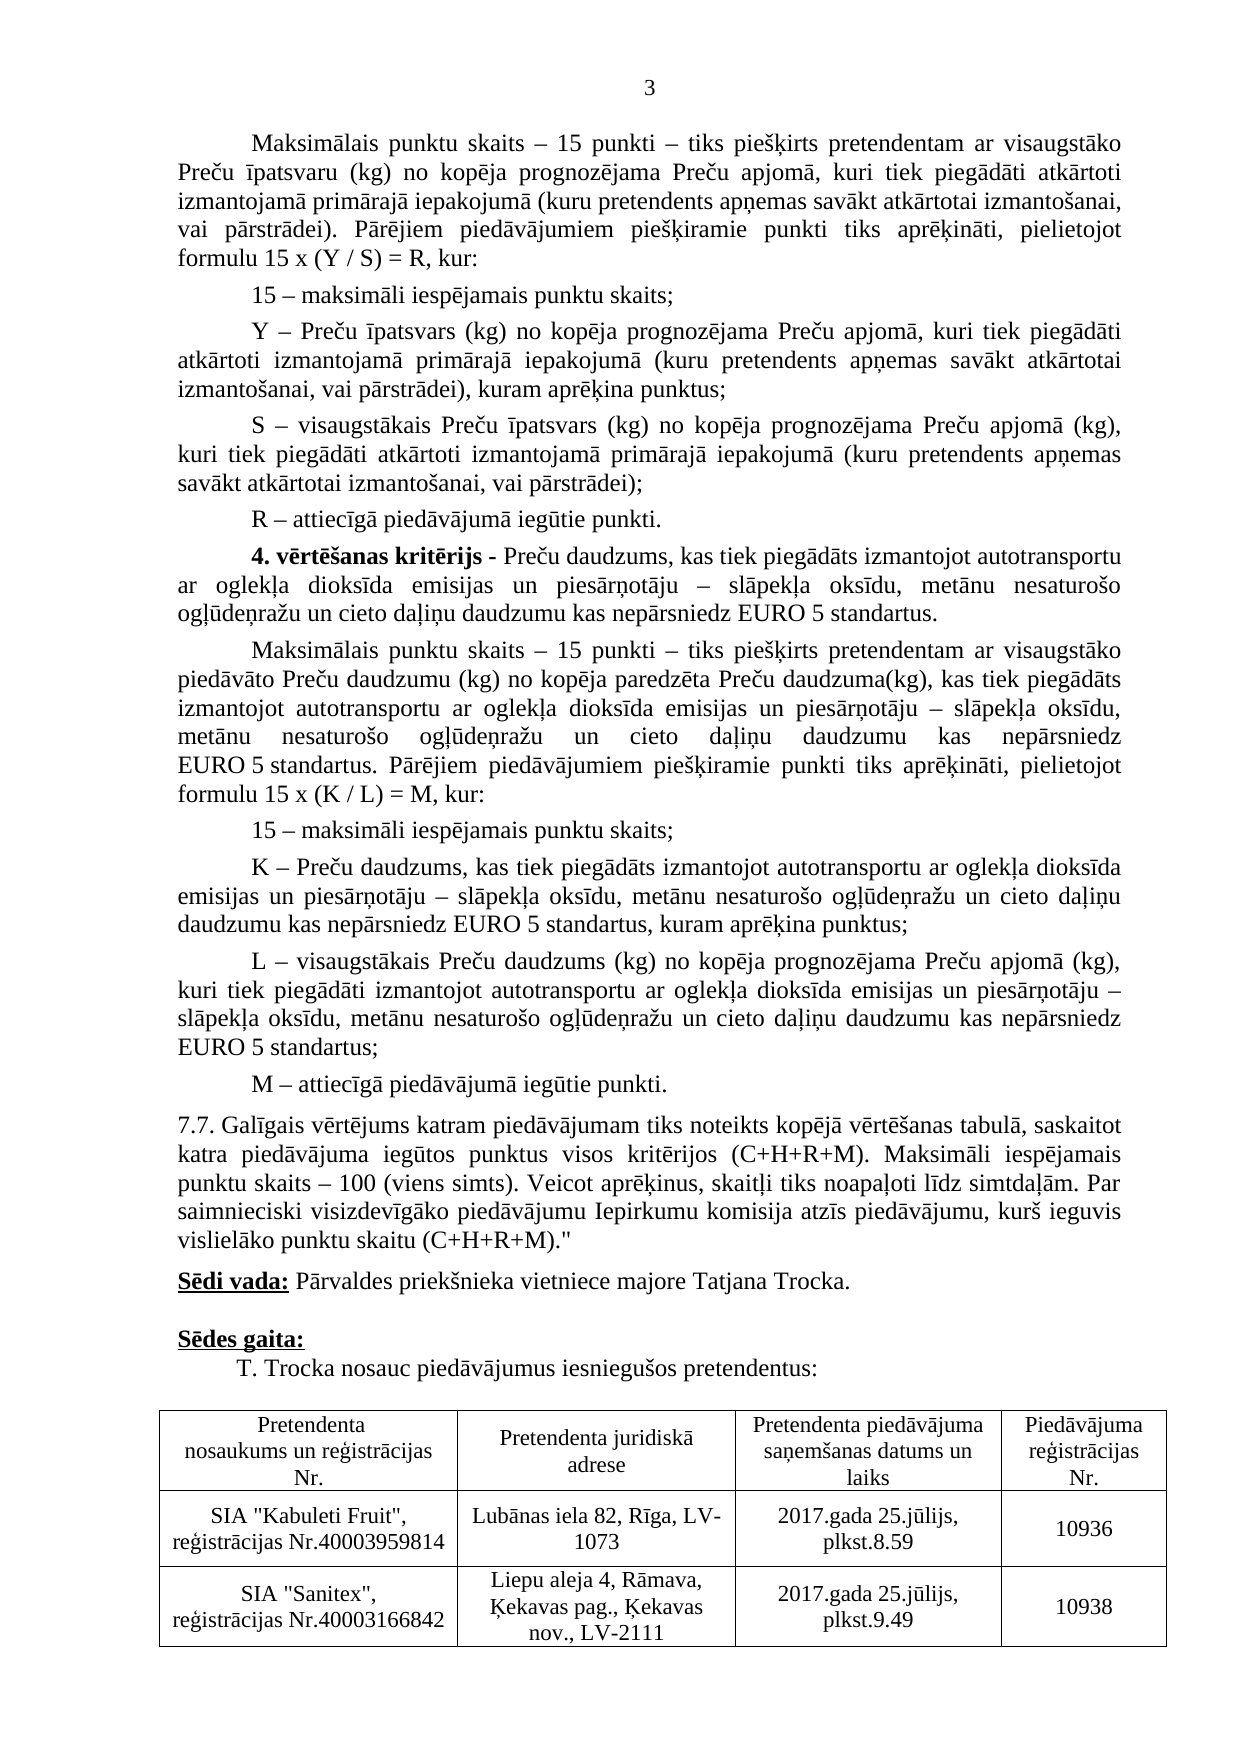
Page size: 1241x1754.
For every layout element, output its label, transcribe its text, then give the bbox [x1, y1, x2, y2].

text Sēdi vada: Pārvaldes priekšnieka vietniece majore Tatjana Trocka. [177, 1266, 1122, 1295]
text K – Preču daudzums, kas tiek piegādāts izmantojot autotransportu ar oglekļa dioksīda emisijas un piesārņotāju – slāpekļa oksīdu, metānu nesaturošo ogļūdeņražu un cieto daļiņu daudzumu kas nepārsniedz EURO 5 standartus, kuram aprēķina punktus; [177, 852, 1122, 938]
text Maksimālais punktu skaits – 15 punkti – tiks piešķirts pretendentam ar visaugstāko piedāvāto Preču daudzumu (kg) no kopēja paredzēta Preču daudzuma(kg), kas tiek piegādāts izmantojot autotransportu ar oglekļa dioksīda emisijas un piesārņotāju – slāpekļa oksīdu, metānu nesaturošo ogļūdeņražu un cieto daļiņu daudzumu kas nepārsniedz EURO 5 standartus. Pārējiem piedāvājumiem piešķiramie punkti tiks aprēķināti, pielietojot formulu 15 x (K / L) = M, kur: [177, 635, 1122, 808]
table_cell 10938 [1002, 1567, 1166, 1646]
text Maksimālais punktu skaits – 15 punkti – tiks piešķirts pretendentam ar visaugstāko Preču īpatsvaru (kg) no kopēja prognozējama Preču apjomā, kuri tiek piegādāti atkārtoti izmantojamā primārajā iepakojumā (kuru pretendents apņemas savākt atkārtotai izmantošanai, vai pārstrādei). Pārējiem piedāvājumiem piešķiramie punkti tiks aprēķināti, pielietojot formulu 15 x (Y / S) = R, kur: [177, 128, 1122, 272]
text T. Trocka nosauc piedāvājumus iesniegušos pretendentus: [177, 1353, 1118, 1381]
table_cell 2017.gada 25.jūlijs, plkst.8.59 [736, 1491, 1001, 1566]
table_cell Liepu aleja 4, Rāmava, Ķekavas pag., Ķekavas nov., LV-2111 [458, 1567, 735, 1646]
text L – visaugstākais Preču daudzums (kg) no kopēja prognozējama Preču apjomā (kg), kuri tiek piegādāti izmantojot autotransportu ar oglekļa dioksīda emisijas un piesārņotāju – slāpekļa oksīdu, metānu nesaturošo ogļūdeņražu un cieto daļiņu daudzumu kas nepārsniedz EURO 5 standartus; [177, 946, 1122, 1061]
table_header Pretendenta juridiskā adrese [458, 1411, 735, 1490]
table_cell SIA "Kabuleti Fruit", reģistrācijas Nr.40003959814 [160, 1491, 457, 1566]
table_cell SIA "Sanitex", reģistrācijas Nr.40003166842 [160, 1567, 457, 1646]
text R – attiecīgā piedāvājumā iegūtie punkti. [177, 504, 1122, 533]
table_header Pretendenta nosaukums un reģistrācijas Nr. [160, 1411, 457, 1490]
text M – attiecīgā piedāvājumā iegūtie punkti. [177, 1069, 1122, 1098]
text 4. vērtēšanas kritērijs - Preču daudzums, kas tiek piegādāts izmantojot autotransportu ar oglekļa dioksīda emisijas un piesārņotāju – slāpekļa oksīdu, metānu nesaturošo ogļūdeņražu un cieto daļiņu daudzumu kas nepārsniedz EURO 5 standartus. [177, 541, 1122, 627]
table_header Piedāvājuma reģistrācijas Nr. [1002, 1411, 1166, 1490]
table_header Pretendenta piedāvājuma saņemšanas datums un laiks [736, 1411, 1001, 1490]
text 15 – maksimāli iespējamais punktu skaits; [177, 280, 1122, 308]
text S – visaugstākais Preču īpatsvars (kg) no kopēja prognozējama Preču apjomā (kg), kuri tiek piegādāti atkārtoti izmantojamā primārajā iepakojumā (kuru pretendents apņemas savākt atkārtotai izmantošanai, vai pārstrādei); [177, 410, 1122, 497]
text Sēdes gaita: [177, 1324, 1118, 1353]
text 15 – maksimāli iespējamais punktu skaits; [177, 815, 1122, 844]
text Y – Preču īpatsvars (kg) no kopēja prognozējama Preču apjomā, kuri tiek piegādāti atkārtoti izmantojamā primārajā iepakojumā (kuru pretendents apņemas savākt atkārtotai izmantošanai, vai pārstrādei), kuram aprēķina punktus; [177, 316, 1122, 403]
table_cell 2017.gada 25.jūlijs, plkst.9.49 [736, 1567, 1001, 1646]
text 7.7. Galīgais vērtējums katram piedāvājumam tiks noteikts kopējā vērtēšanas tabulā, saskaitot katra piedāvājuma iegūtos punktus visos kritērijos (C+H+R+M). Maksimāli iespējamais punktu skaits – 100 (viens simts). Veicot aprēķinus, skaitļi tiks noapaļoti līdz simtdaļām. Par saimnieciski visizdevīgāko piedāvājumu Iepirkumu komisija atzīs piedāvājumu, kurš ieguvis vislielāko punktu skaitu (C+H+R+M)." [177, 1110, 1122, 1254]
table_cell Lubānas iela 82, Rīga, LV-1073 [458, 1491, 735, 1566]
table_cell 10936 [1002, 1491, 1166, 1566]
